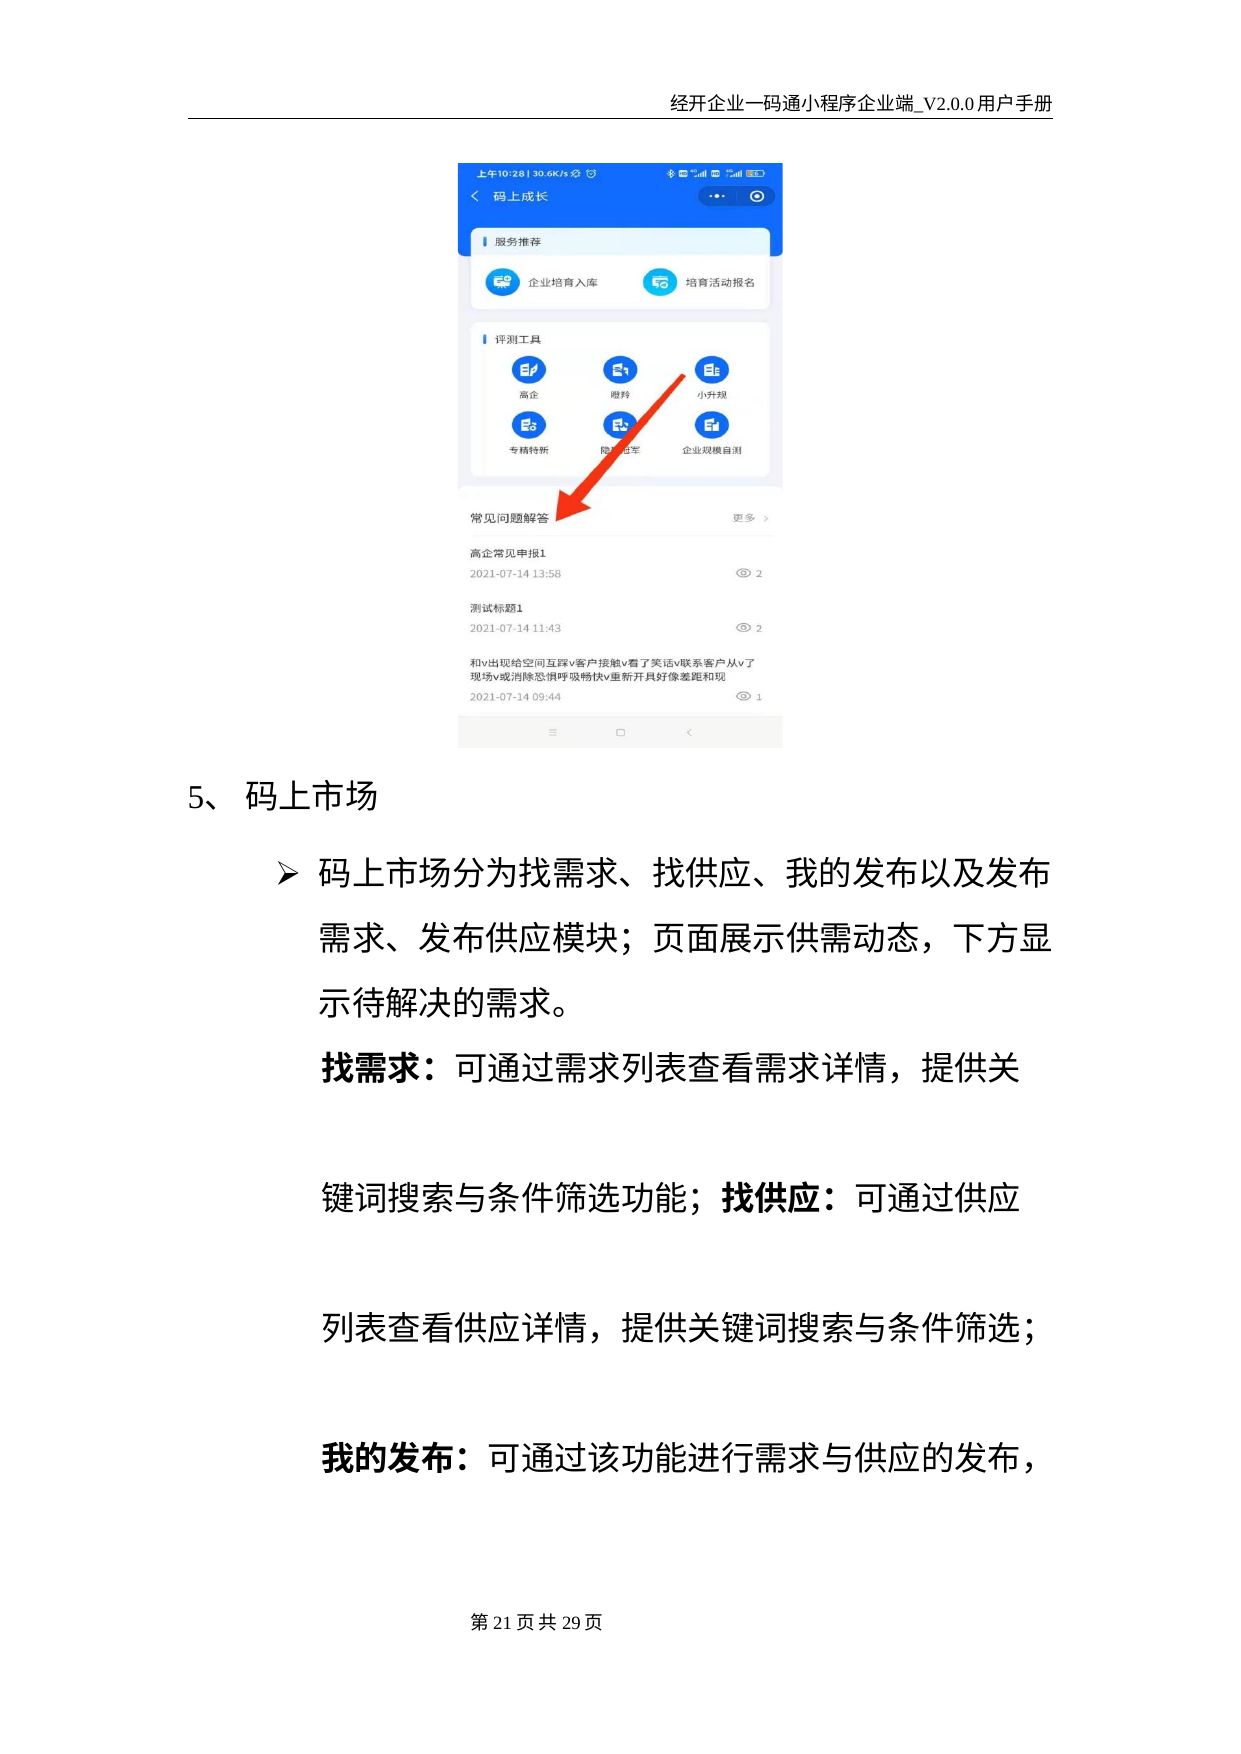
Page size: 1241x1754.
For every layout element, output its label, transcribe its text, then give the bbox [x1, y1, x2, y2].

picture [457, 163, 783, 748]
list 码上市场分为找需求、找供应、我的发布以及发布需求、发布供应模块；页面展示供需动态，下方显示待解决的需求。 [275, 839, 1053, 1034]
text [321, 1034, 1053, 1489]
subtitle 5、 码上市场 [187, 761, 1019, 826]
